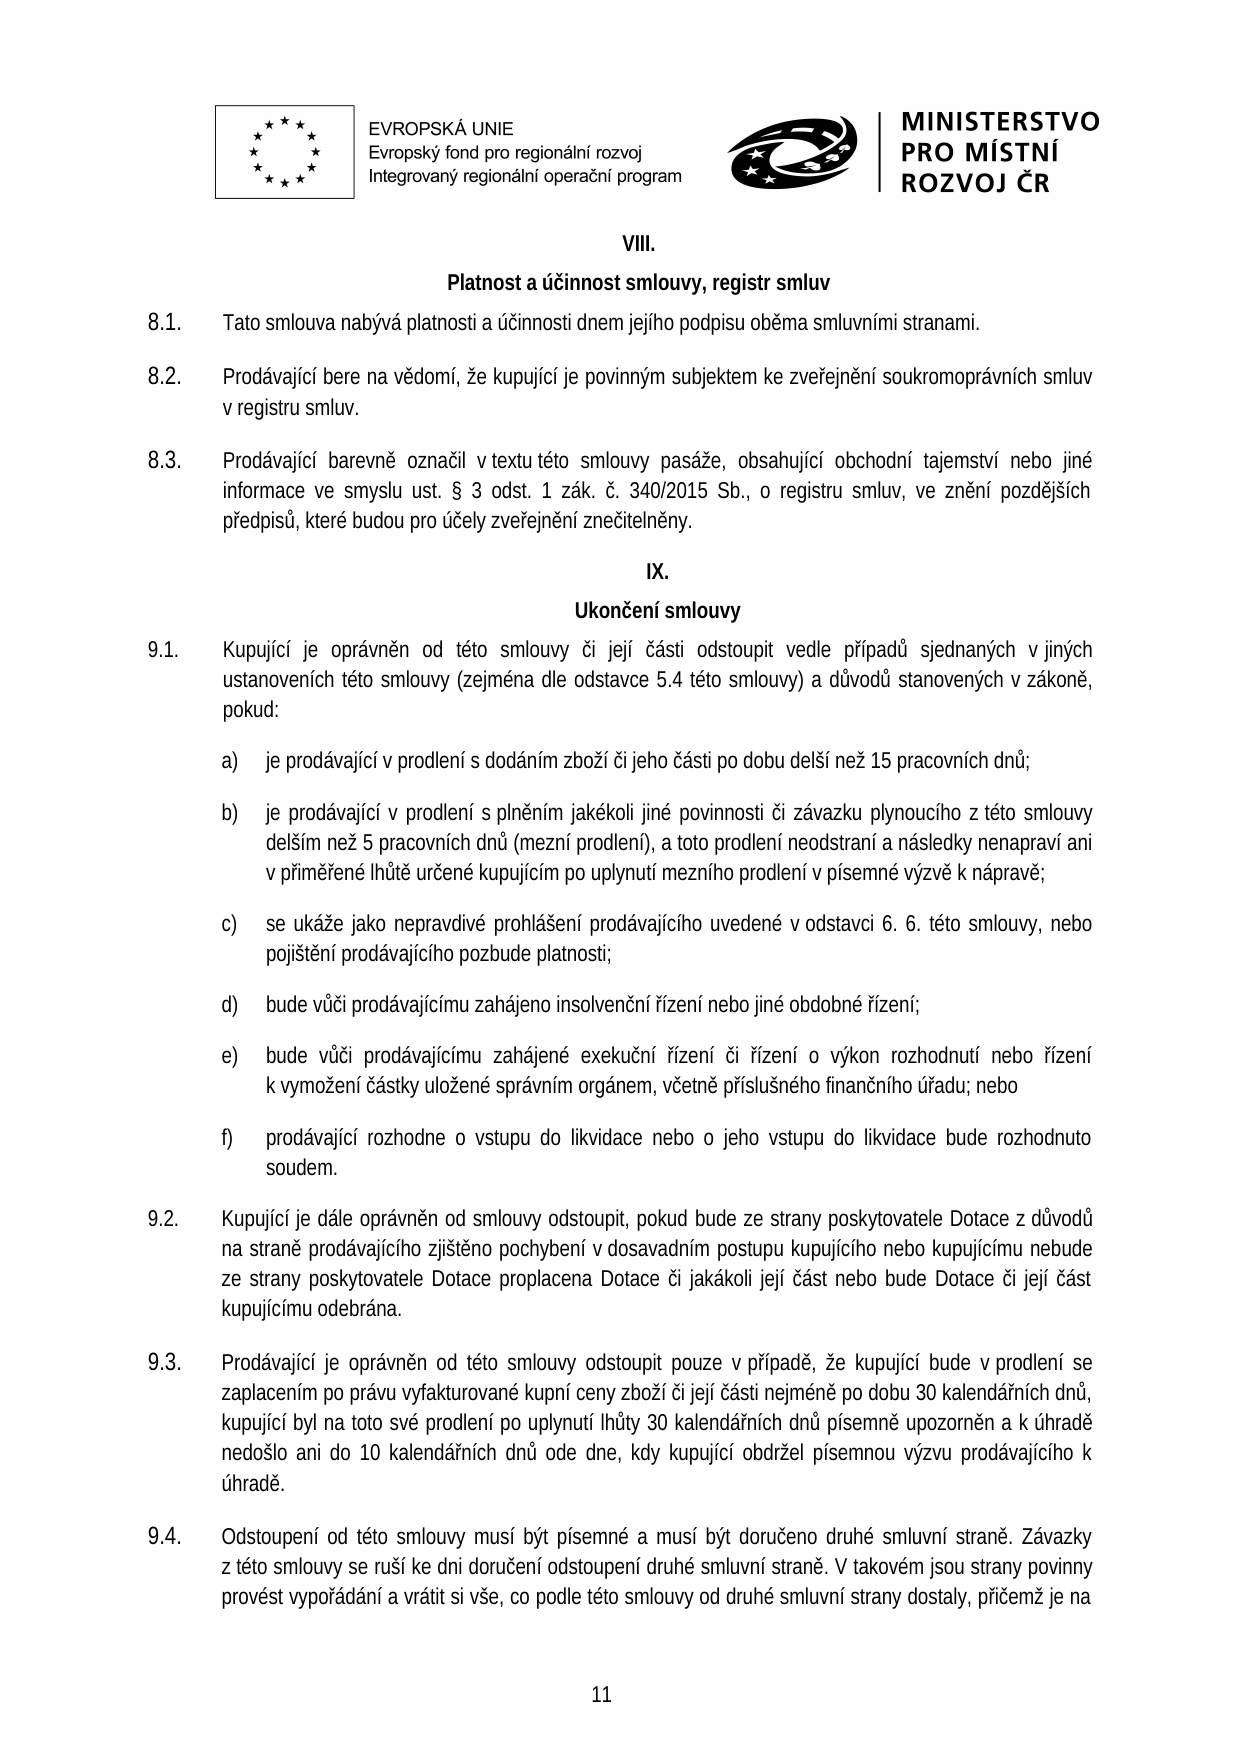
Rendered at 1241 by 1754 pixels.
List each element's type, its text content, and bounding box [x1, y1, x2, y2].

list Prodávající barevně označil v textu této smlouvy pasáže, obsahující obchodní tajemství nebo jiné informace ve smyslu ust. § 3 odst. 1 zák. č. 340/2015 Sb., o registru smluv, ve znění pozdějších předpisů, které budou pro účely zveřejnění znečitelněny. [148, 444, 1093, 534]
list bude vůči prodávajícímu zahájené exekuční řízení či řízení o výkon rozhodnutí nebo řízení k vymožení částky uložené správním orgánem, včetně příslušného finančního úřadu; nebo [221, 1042, 1093, 1099]
list Ukončení smlouvy [223, 597, 1093, 623]
list Kupující je oprávněn od této smlouvy či její části odstoupit vedle případů sjednaných v jiných ustanoveních této smlouvy (zejména dle odstavce 5.4 této smlouvy) a důvodů stanovených v zákoně, pokud: [148, 636, 1093, 723]
list prodávající rozhodne o vstupu do likvidace nebo o jeho vstupu do likvidace bude rozhodnuto soudem. [221, 1123, 1093, 1180]
picture [184, 73, 1130, 230]
list IX. [223, 558, 1093, 585]
subtitle VIII. [185, 230, 1093, 256]
list je prodávající v prodlení s plněním jakékoli jiné povinnosti či závazku plynoucího z této smlouvy delším než 5 pracovních dnů (mezní prodlení), a toto prodlení neodstraní a následky nenapraví ani v přiměřené lhůtě určené kupujícím po uplynutí mezního prodlení v písemné výzvě k nápravě; [221, 798, 1093, 885]
text Platnost a účinnost smlouvy, registr smluv [185, 268, 1093, 295]
list Tato smlouva nabývá platnosti a účinnosti dnem jejího podpisu oběma smluvními stranami. [148, 307, 1093, 336]
list Prodávající je oprávněn od této smlouvy odstoupit pouze v případě, že kupující bude v prodlení se zaplacením po právu vyfakturované kupní ceny zboží či její části nejméně po dobu 30 kalendářních dnů, kupující byl na toto své prodlení po uplynutí lhůty 30 kalendářních dnů písemně upozorněn a k úhradě nedošlo ani do 10 kalendářních dnů ode dne, kdy kupující obdržel písemnou výzvu prodávajícího k úhradě. [148, 1346, 1093, 1496]
subtitle Kupující je dále oprávněn od smlouvy odstoupit, pokud bude ze strany poskytovatele Dotace z důvodů na straně prodávajícího zjištěno pochybení v dosavadním postupu kupujícího nebo kupujícímu nebude ze strany poskytovatele Dotace proplacena Dotace či jakákoli její část nebo bude Dotace či její část kupujícímu odebrána. [148, 1205, 1093, 1322]
list bude vůči prodávajícímu zahájeno insolvenční řízení nebo jiné obdobné řízení; [221, 991, 1093, 1018]
list Prodávající bere na vědomí, že kupující je povinným subjektem ke zveřejnění soukromoprávních smluv v registru smluv. [148, 361, 1093, 420]
list se ukáže jako nepravdivé prohlášení prodávajícího uvedené v odstavci 6. 6. této smlouvy, nebo pojištění prodávajícího pozbude platnosti; [221, 910, 1093, 967]
list je prodávající v prodlení s dodáním zboží či jeho části po dobu delší než 15 pracovních dnů; [221, 747, 1093, 774]
